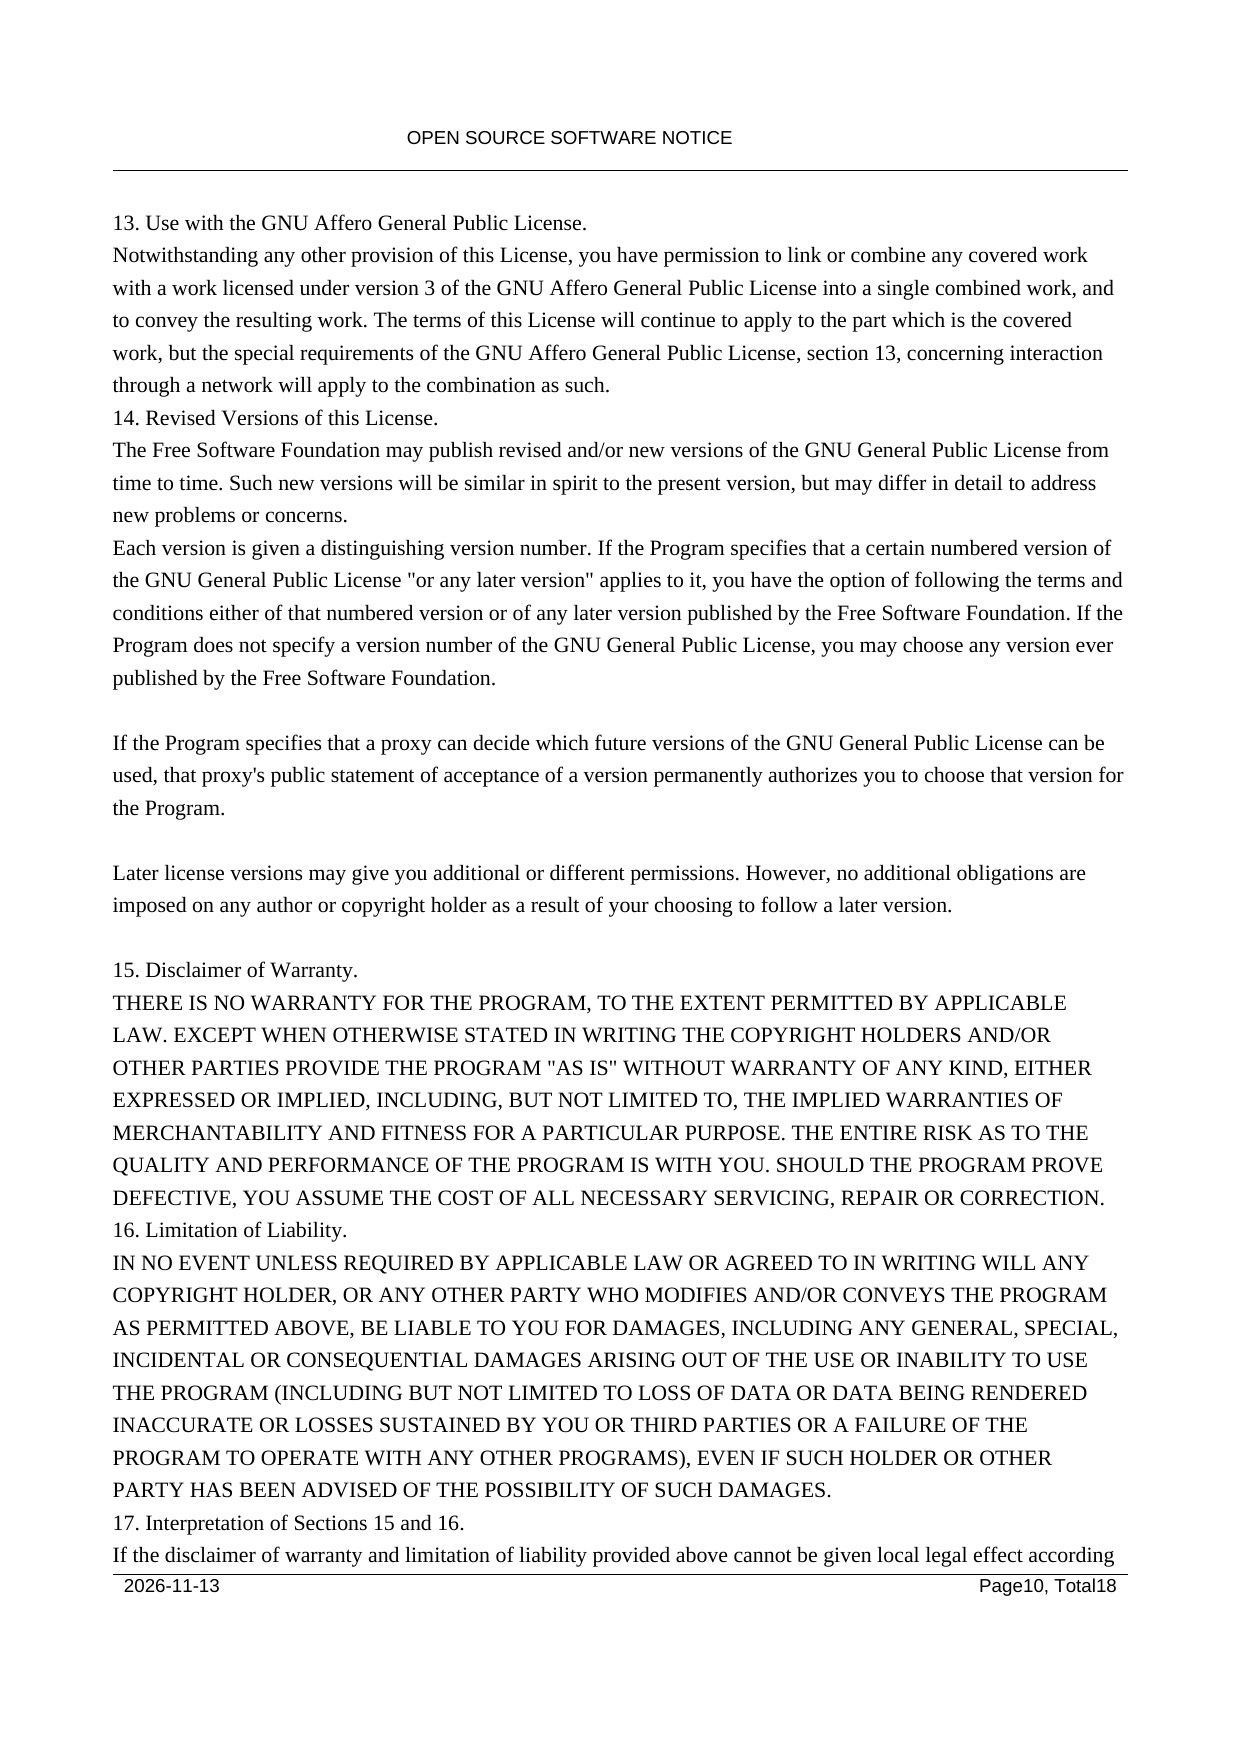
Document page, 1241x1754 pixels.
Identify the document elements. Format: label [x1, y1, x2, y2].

text [112, 206, 1128, 1571]
